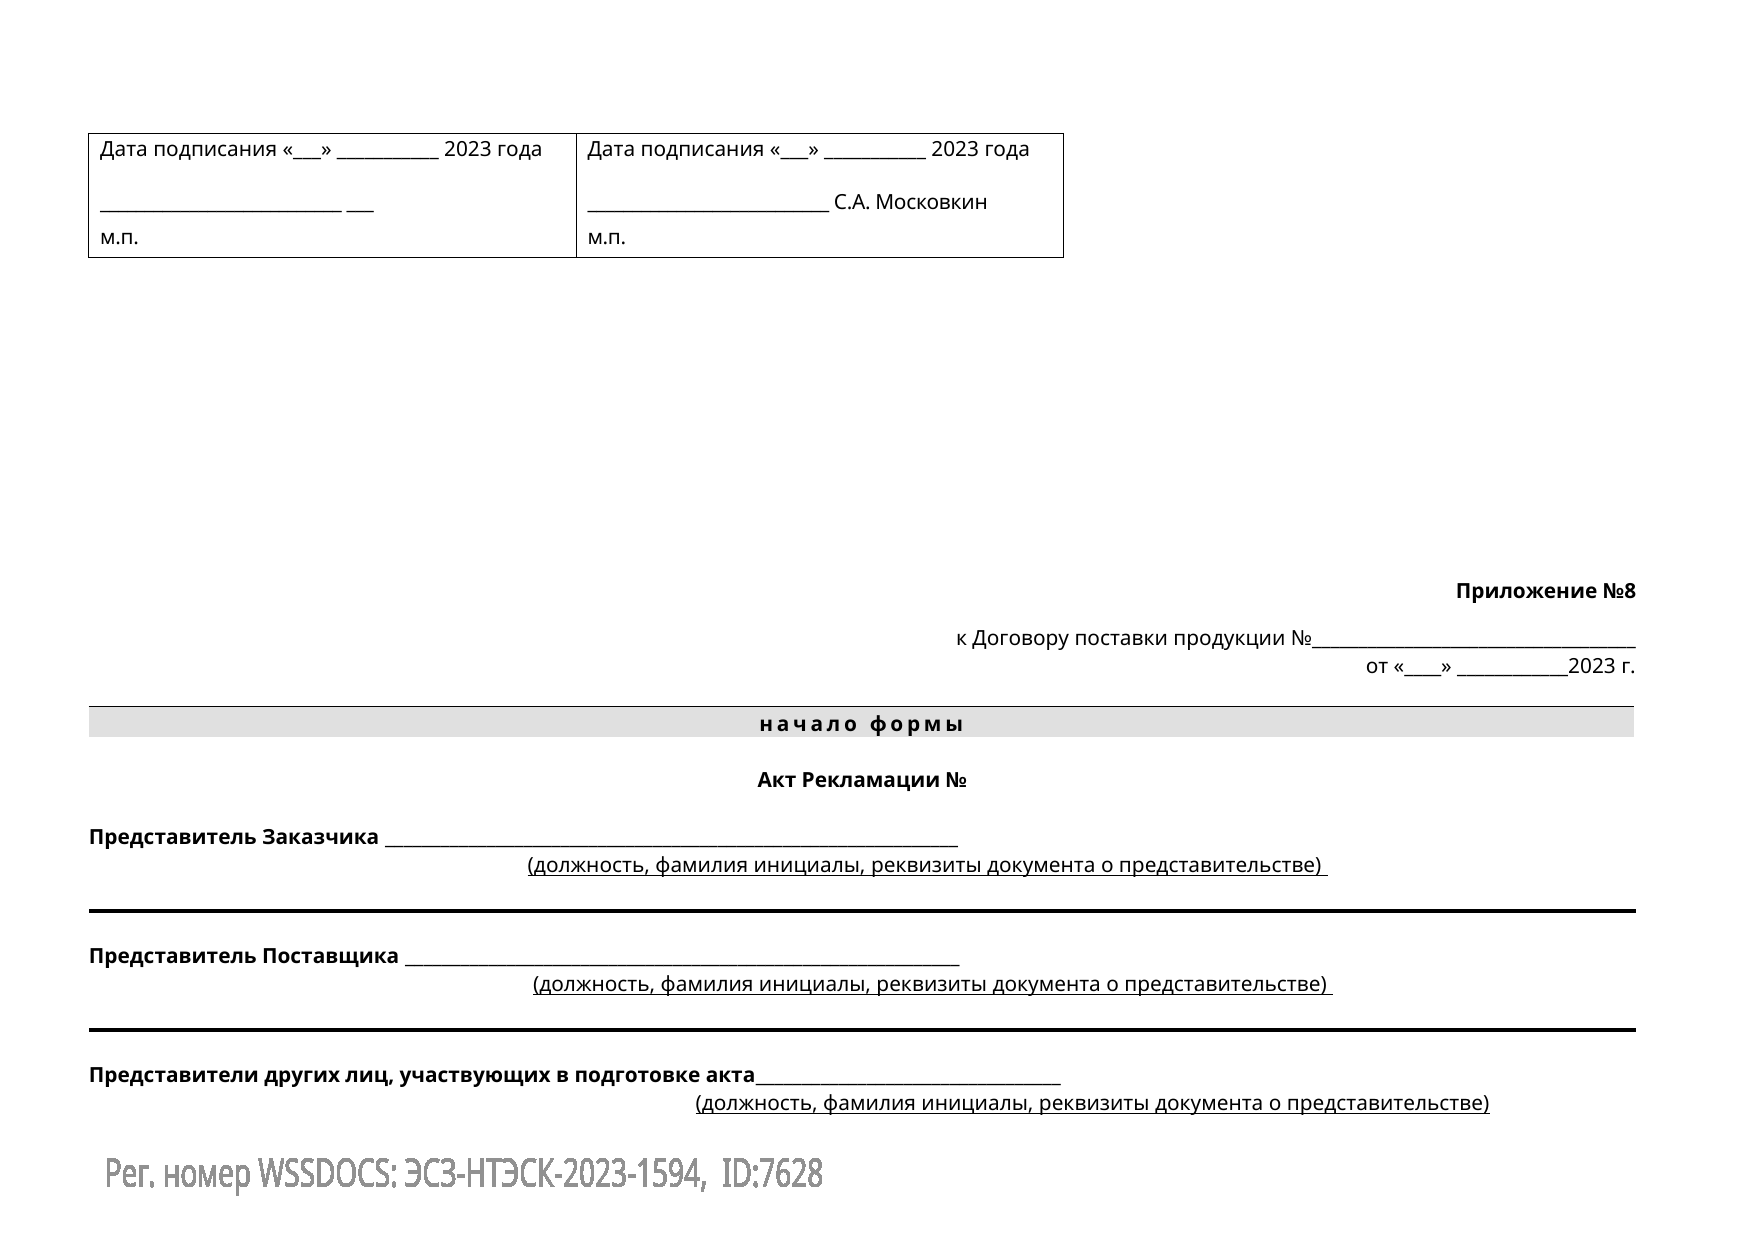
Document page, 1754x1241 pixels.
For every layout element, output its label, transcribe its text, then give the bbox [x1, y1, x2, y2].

text начало формы [89, 707, 1634, 737]
text Представители других лиц, участвующих в подготовке акта_________________________________ [89, 1060, 1636, 1088]
text Представитель Заказчика ______________________________________________________________ [89, 822, 1636, 851]
text Акт Рекламации № [89, 765, 1636, 794]
text Приложение №8 [89, 576, 1636, 604]
table_cell Дата подписания «___» ___________ 2023 года ___________________________ С.А. Московкин м.п. [577, 134, 1063, 257]
text от «____» ____________2023 г. [89, 652, 1636, 680]
text к Договору поставки продукции №___________________________________ [89, 623, 1636, 652]
text (должность, фамилия инициалы, реквизиты документа о представительстве) [89, 851, 1636, 879]
text Представитель Поставщика ____________________________________________________________ [89, 941, 1636, 969]
text (должность, фамилия инициалы, реквизиты документа о представительстве) [89, 969, 1636, 998]
text (должность, фамилия инициалы, реквизиты документа о представительстве) [89, 1088, 1636, 1117]
table_cell Дата подписания «___» ___________ 2023 года ___________________________ ___ м.п. [89, 134, 576, 257]
